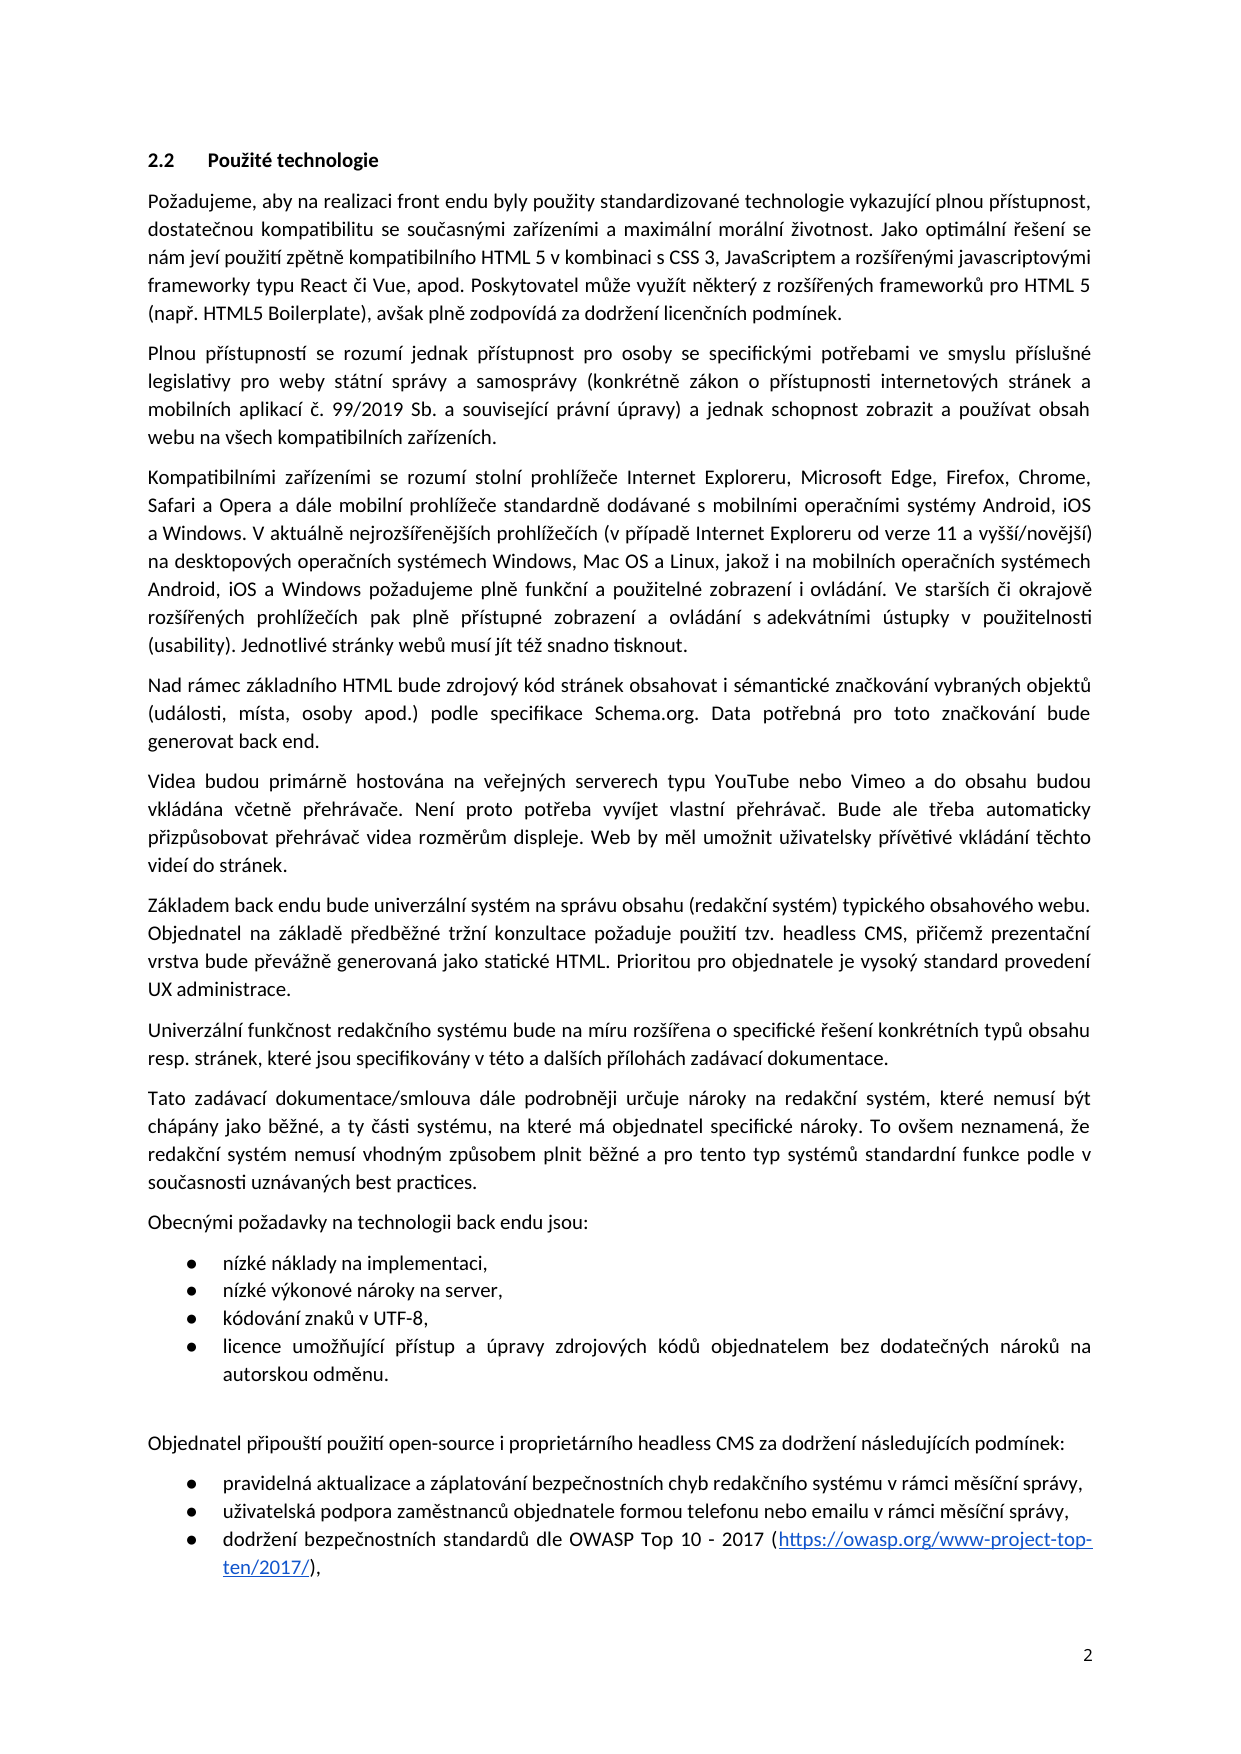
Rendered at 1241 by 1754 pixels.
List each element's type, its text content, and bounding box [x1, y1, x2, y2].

text Obecnými požadavky na technologii back endu jsou: [148, 1209, 1092, 1235]
subtitle Použité technologie [148, 148, 1092, 173]
text Základem back endu bude univerzální systém na správu obsahu (redakční systém) typického obsahového webu. Objednatel na základě předběžné tržní konzultace požaduje použití tzv. headless CMS, přičemž prezentační vrstva bude převážně generovaná jako statické HTML. Prioritou pro objednatele je vysoký standard provedení UX administrace. [148, 893, 1092, 1002]
list nízké výkonové nároky na server, [185, 1278, 1092, 1303]
list kódování znaků v UTF-8, [185, 1306, 1092, 1331]
text Požadujeme, aby na realizaci front endu byly použity standardizované technologie vykazující plnou přístupnost, dostatečnou kompatibilitu se současnými zařízeními a maximální morální životnost. Jako optimální řešení se nám jeví použití zpětně kompatibilního HTML 5 v kombinaci s CSS 3, JavaScriptem a rozšířenými javascriptovými frameworky typu React či Vue, apod. Poskytovatel může využít některý z rozšířených frameworků pro HTML 5 (např. HTML5 Boilerplate), avšak plně zodpovídá za dodržení licenčních podmínek. [148, 188, 1092, 325]
text Objednatel připouští použití open-source i proprietárního headless CMS za dodržení následujících podmínek: [148, 1430, 1092, 1455]
text Nad rámec základního HTML bude zdrojový kód stránek obsahovat i sémantické značkování vybraných objektů (události, místa, osoby apod.) podle specifikace Schema.org. Data potřebná pro toto značkování bude generovat back end. [148, 672, 1092, 753]
list licence umožňující přístup a úpravy zdrojových kódů objednatelem bez dodatečných nároků na autorskou odměnu. [185, 1333, 1092, 1387]
text Tato zadávací dokumentace/smlouva dále podrobněji určuje nároky na redakční systém, které nemusí být chápány jako běžné, a ty části systému, na které má objednatel specifické nároky. To ovšem neznamená, že redakční systém nemusí vhodným způsobem plnit běžné a pro tento typ systémů standardní funkce podle v současnosti uznávaných best practices. [148, 1085, 1092, 1194]
list nízké náklady na implementaci, [185, 1250, 1092, 1275]
text Univerzální funkčnost redakčního systému bude na míru rozšířena o specifické řešení konkrétních typů obsahu resp. stránek, které jsou specifikovány v této a dalších přílohách zadávací dokumentace. [148, 1017, 1092, 1070]
list dodržení bezpečnostních standardů dle OWASP Top 10 - 2017 (https://owasp.org/www-project-top-ten/2017/), [185, 1526, 1092, 1579]
text Kompatibilními zařízeními se rozumí stolní prohlížeče Internet Exploreru, Microsoft Edge, Firefox, Chrome, Safari a Opera a dále mobilní prohlížeče standardně dodávané s mobilními operačními systémy Android, iOS a Windows. V aktuálně nejrozšířenějších prohlížečích (v případě Internet Exploreru od verze 11 a vyšší/novější) na desktopových operačních systémech Windows, Mac OS a Linux, jakož i na mobilních operačních systémech Android, iOS a Windows požadujeme plně funkční a použitelné zobrazení i ovládání. Ve starších či okrajově rozšířených prohlížečích pak plně přístupné zobrazení a ovládání s adekvátními ústupky v použitelnosti (usability). Jednotlivé stránky webů musí jít též snadno tisknout. [148, 464, 1092, 657]
text Plnou přístupností se rozumí jednak přístupnost pro osoby se specifickými potřebami ve smyslu příslušné legislativy pro weby státní správy a samosprávy (konkrétně zákon o přístupnosti internetových stránek a mobilních aplikací č. 99/2019 Sb. a související právní úpravy) a jednak schopnost zobrazit a používat obsah webu na všech kompatibilních zařízeních. [148, 340, 1092, 449]
list pravidelná aktualizace a záplatování bezpečnostních chyb redakčního systému v rámci měsíční správy, [185, 1470, 1092, 1496]
list uživatelská podpora zaměstnanců objednatele formou telefonu nebo emailu v rámci měsíční správy, [185, 1498, 1092, 1523]
text Videa budou primárně hostována na veřejných serverech typu YouTube nebo Vimeo a do obsahu budou vkládána včetně přehrávače. Není proto potřeba vyvíjet vlastní přehrávač. Bude ale třeba automaticky přizpůsobovat přehrávač videa rozměrům displeje. Web by měl umožnit uživatelsky přívětivé vkládání těchto videí do stránek. [148, 768, 1092, 878]
